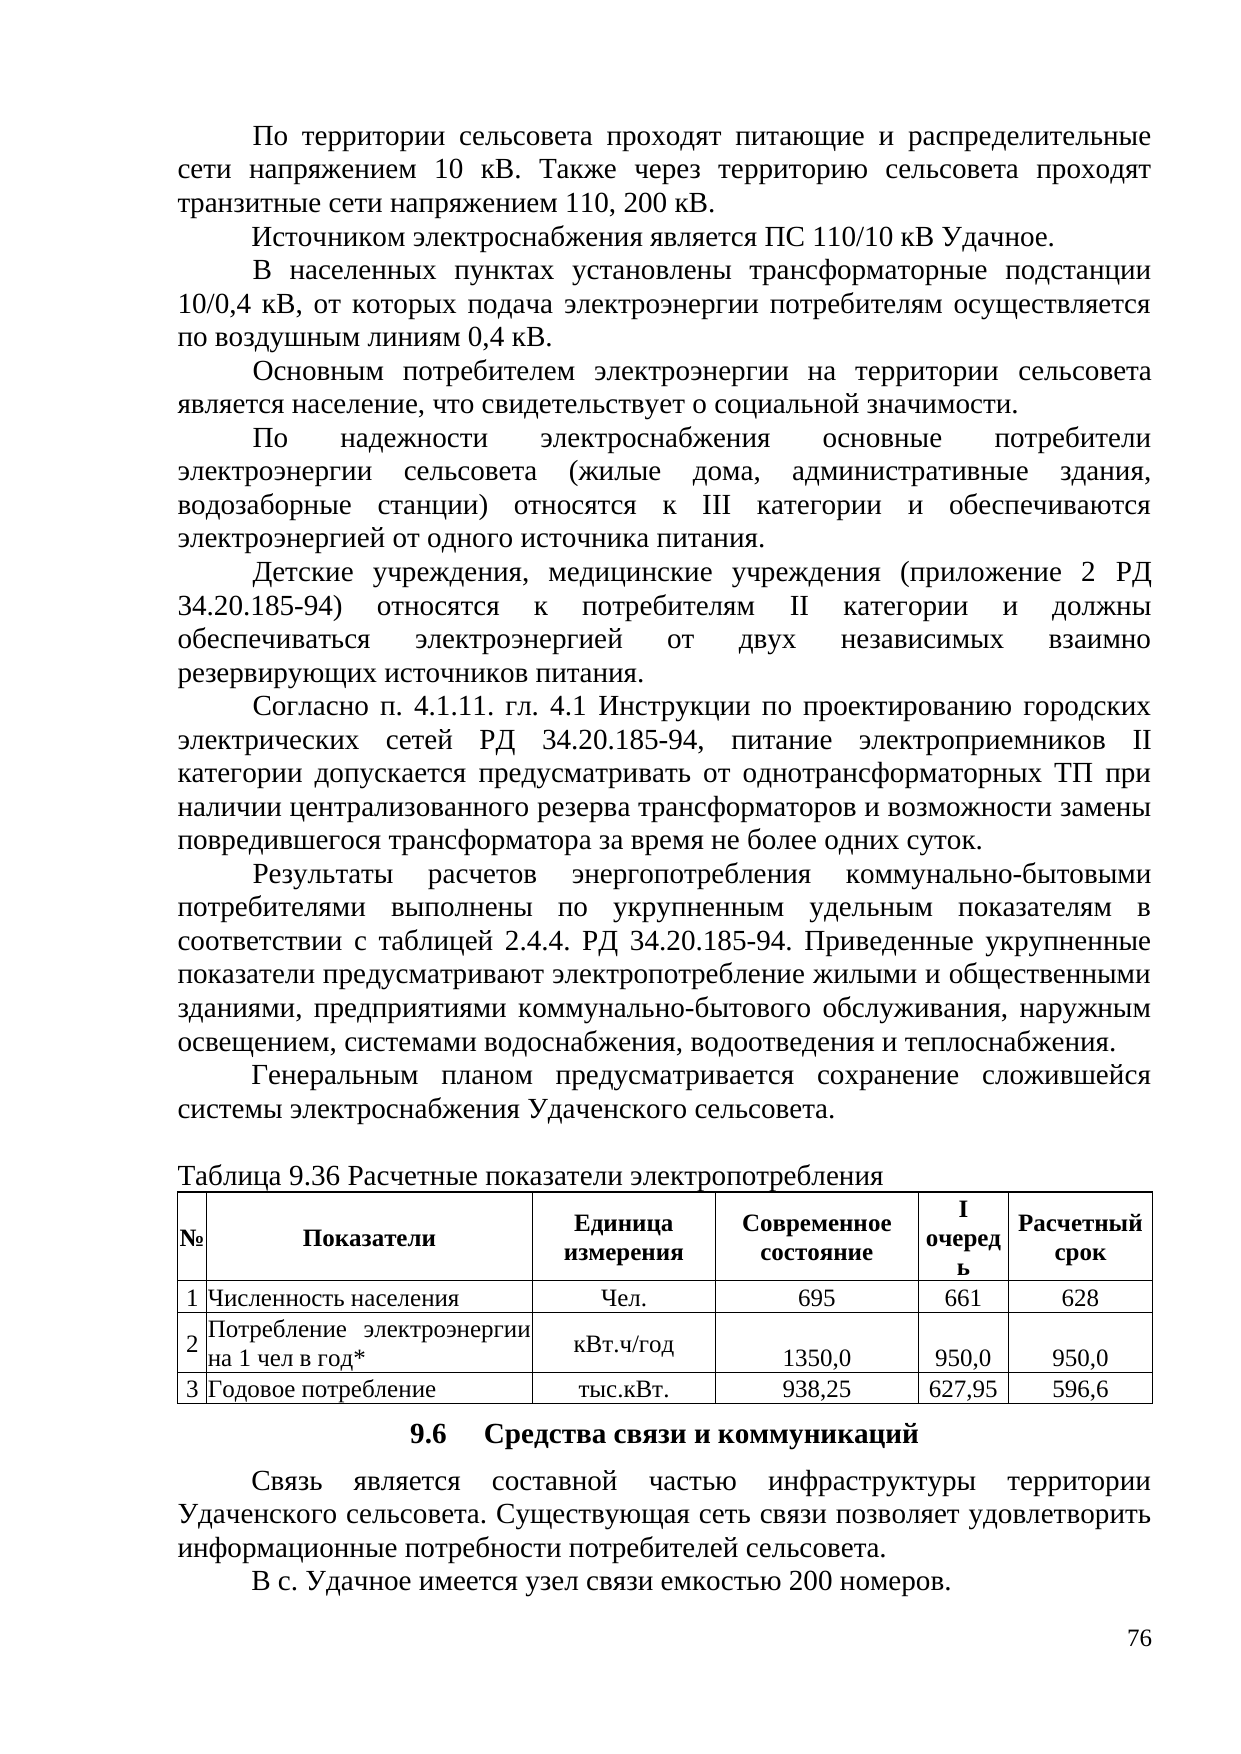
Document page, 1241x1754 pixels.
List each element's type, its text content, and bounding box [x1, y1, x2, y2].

table_cell Чел. [533, 1281, 715, 1312]
table_cell 2 [178, 1313, 206, 1372]
text Генеральным планом предусматривается сохранение сложившейся системы электроснабжения Удаченского сельсовета. [177, 1057, 1152, 1124]
table_cell кВт.ч/год [533, 1313, 715, 1372]
table_cell 695 [716, 1281, 918, 1312]
table_cell 1350,0 [716, 1313, 918, 1372]
text Согласно п. 4.1.11. гл. 4.1 Инструкции по проектированию городских электрических сетей РД 34.20.185-94, питание электроприемников II категории допускается предусматривать от однотрансформаторных ТП при наличии централизованного резерва трансформаторов и возможности замены повредившегося трансформатора за время не более одних суток. [177, 688, 1152, 856]
table_header Показатели [207, 1193, 532, 1280]
table_cell 3 [178, 1373, 206, 1403]
text В с. Удачное имеется узел связи емкостью 200 номеров. [177, 1563, 1152, 1597]
text Источником электроснабжения является ПС 110/10 кВ Удачное. [177, 219, 1152, 252]
table_cell 950,0 [919, 1313, 1008, 1372]
table_cell 1 [178, 1281, 206, 1312]
text По надежности электроснабжения основные потребители электроэнергии сельсовета (жилые дома, административные здания, водозаборные станции) относятся к III категории и обеспечиваются электроэнергией от одного источника питания. [177, 420, 1152, 554]
text Связь является составной частью инфраструктуры территории Удаченского сельсовета. Существующая сеть связи позволяет удовлетворить информационные потребности потребителей сельсовета. [177, 1463, 1152, 1563]
table_header Единица измерения [533, 1193, 715, 1280]
table_cell Потребление электроэнергии на 1 чел в год* [207, 1313, 532, 1372]
text Основным потребителем электроэнергии на территории сельсовета является население, что свидетельствует о социальной значимости. [177, 353, 1152, 420]
table_cell 661 [919, 1281, 1008, 1312]
table_cell тыс.кВт. [533, 1373, 715, 1403]
table_cell 596,6 [1009, 1373, 1152, 1403]
text Результаты расчетов энергопотребления коммунально-бытовыми потребителями выполнены по укрупненным удельным показателям в соответствии с таблицей 2.4.4. РД 34.20.185-94. Приведенные укрупненные показатели предусматривают электропотребление жилыми и общественными зданиями, предприятиями коммунально-бытового обслуживания, наружным освещением, системами водоснабжения, водоотведения и теплоснабжения. [177, 856, 1152, 1057]
subtitle Средства связи и коммуникаций [177, 1417, 1152, 1450]
table_header Современное состояние [716, 1193, 918, 1280]
text По территории сельсовета проходят питающие и распределительные сети напряжением 10 кВ. Также через территорию сельсовета проходят транзитные сети напряжением 110, 200 кВ. [177, 118, 1152, 219]
table_header № [178, 1193, 206, 1280]
table_cell Годовое потребление [207, 1373, 532, 1403]
text Детские учреждения, медицинские учреждения (приложение 2 РД 34.20.185-94) относятся к потребителям II категории и должны обеспечиваться электроэнергией от двух независимых взаимно резервирующих источников питания. [177, 554, 1152, 688]
table_cell 938,25 [716, 1373, 918, 1403]
table_header I очередь [919, 1193, 1008, 1280]
table_cell 628 [1009, 1281, 1152, 1312]
table_header Расчетный срок [1009, 1193, 1152, 1280]
table_cell 627,95 [919, 1373, 1008, 1403]
table_cell 950,0 [1009, 1313, 1152, 1372]
text В населенных пунктах установлены трансформаторные подстанции 10/0,4 кВ, от которых подача электроэнергии потребителям осуществляется по воздушным линиям 0,4 кВ. [177, 252, 1152, 353]
table_cell Численность населения [207, 1281, 532, 1312]
